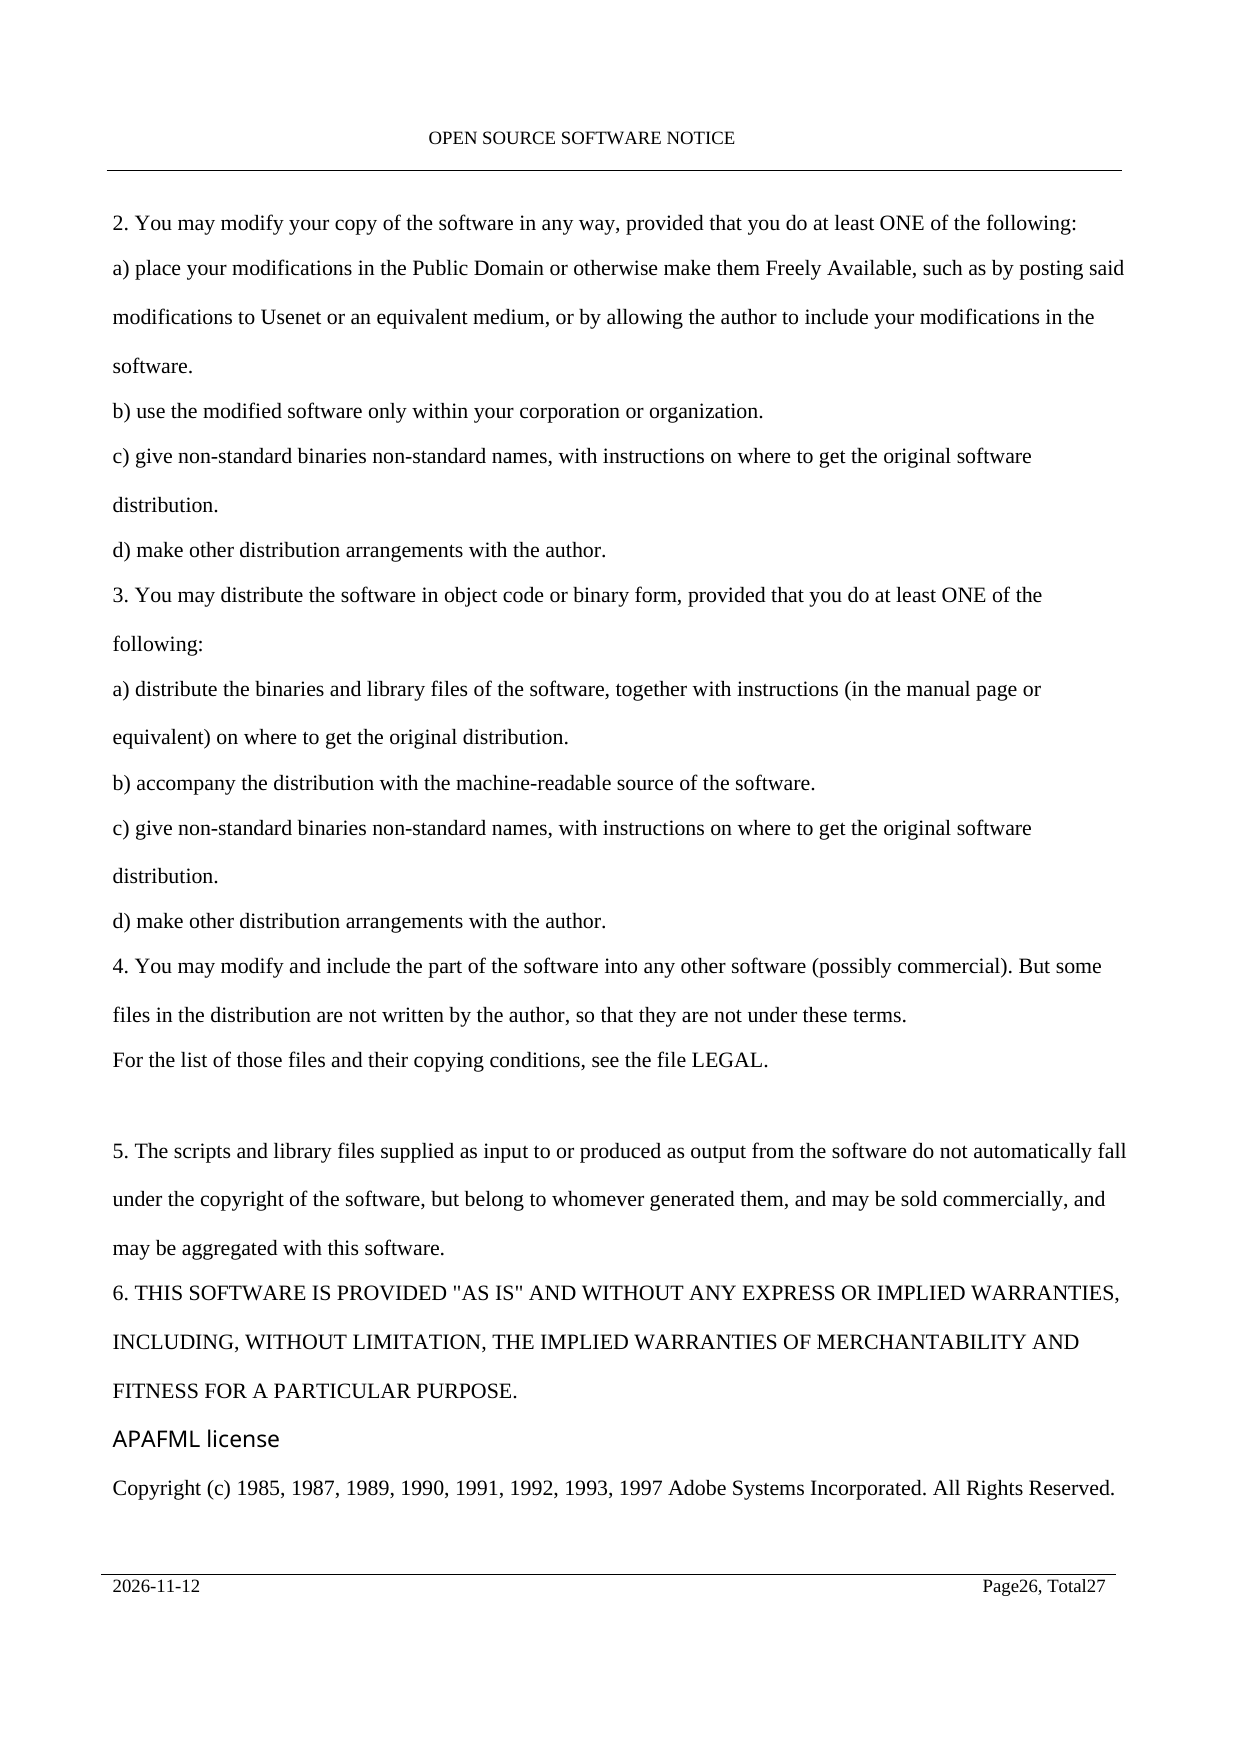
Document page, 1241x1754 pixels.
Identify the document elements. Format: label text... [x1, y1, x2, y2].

text d) make other distribution arrangements with the author. [112, 533, 1128, 566]
text b) accompany the distribution with the machine-readable source of the software. [112, 766, 1128, 798]
text c) give non-standard binaries non-standard names, with instructions on where to get the original software distribution. [112, 439, 1128, 520]
text 3. You may distribute the software in object code or binary form, provided that you do at least ONE of the following: [112, 578, 1128, 659]
text 2. You may modify your copy of the software in any way, provided that you do at least ONE of the following: [112, 206, 1128, 239]
text 6. THIS SOFTWARE IS PROVIDED "AS IS" AND WITHOUT ANY EXPRESS OR IMPLIED WARRANTIES, INCLUDING, WITHOUT LIMITATION, THE IMPLIED WARRANTIES OF MERCHANTABILITY AND FITNESS FOR A PARTICULAR PURPOSE. APAFML license [112, 1277, 1128, 1455]
text a) place your modifications in the Public Domain or otherwise make them Freely Available, such as by posting said modifications to Usenet or an equivalent medium, or by allowing the author to include your modifications in the software. [112, 251, 1128, 381]
text b) use the modified software only within your corporation or organization. [112, 394, 1128, 427]
text c) give non-standard binaries non-standard names, with instructions on where to get the original software distribution. [112, 811, 1128, 892]
text 4. You may modify and include the part of the software into any other software (possibly commercial). But some files in the distribution are not written by the author, so that they are not under these terms. [112, 950, 1128, 1031]
text Copyright (c) 1985, 1987, 1989, 1990, 1991, 1992, 1993, 1997 Adobe Systems Incorporated. All Rights Reserved. [112, 1471, 1128, 1503]
text d) make other distribution arrangements with the author. [112, 905, 1128, 937]
text 5. The scripts and library files supplied as input to or produced as output from the software do not automatically fall under the copyright of the software, but belong to whomever generated them, and may be sold commercially, and may be aggregated with this software. [112, 1134, 1128, 1264]
text For the list of those files and their copying conditions, see the file LEGAL. [112, 1044, 1128, 1076]
text a) distribute the binaries and library files of the software, together with instructions (in the manual page or equivalent) on where to get the original distribution. [112, 672, 1128, 753]
